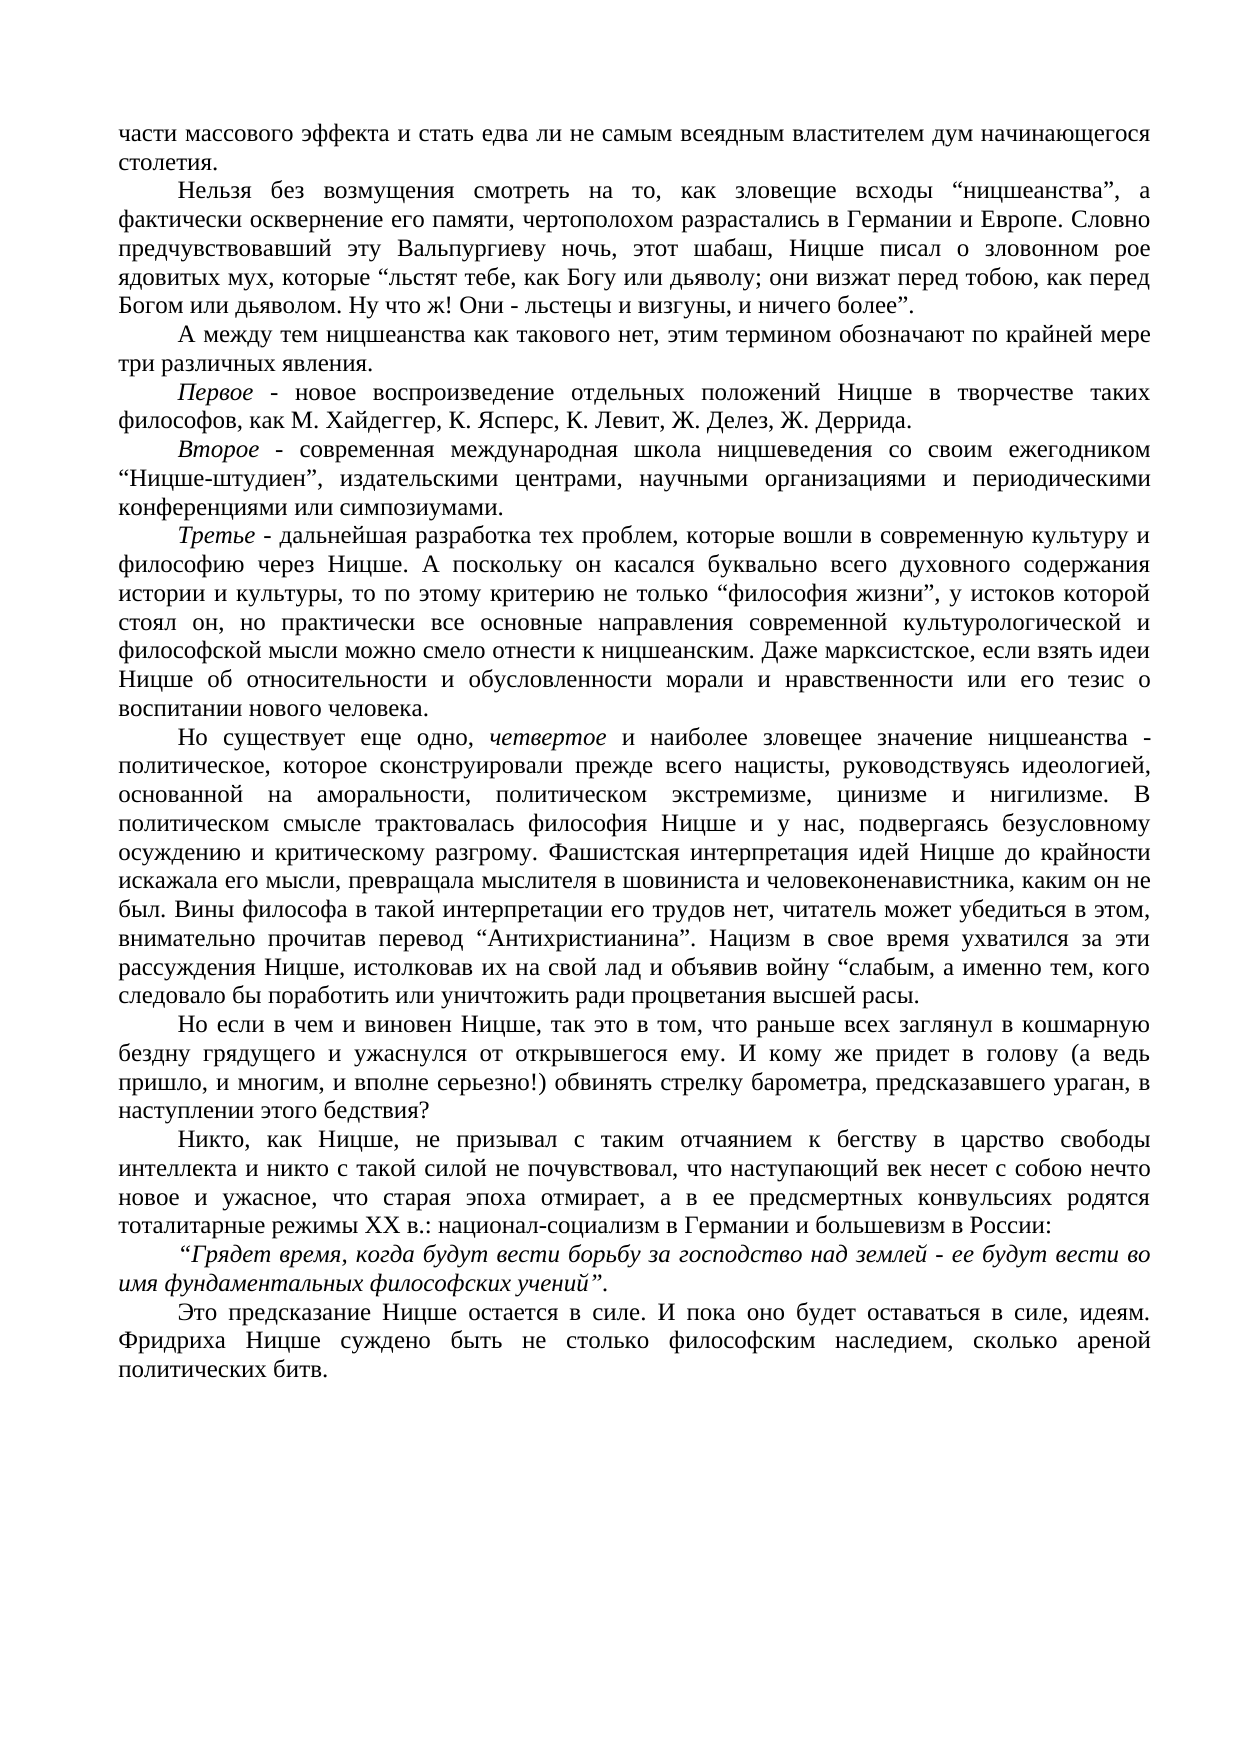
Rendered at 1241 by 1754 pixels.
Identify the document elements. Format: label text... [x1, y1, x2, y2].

text А между тем ницшеанства как такового нет, этим термином обозначают по крайней мере три различных явления. [118, 319, 1152, 377]
text Это предсказание Ницше остается в силе. И пока оно будет оставаться в силе, идеям. Фридриха Ницше суждено быть не столько философским наследием, сколько ареной политических битв. [118, 1297, 1152, 1383]
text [118, 118, 1152, 176]
text Третье - дальнейшая разработка тех проблем, которые вошли в современную культуру и философию через Ницше. А поскольку он касался буквально всего духовного содержания истории и культуры, то по этому критерию не только “философия жизни”, у истоков которой стоял он, но практически все основные направления современной культурологической и философской мысли можно смело отнести к ницшеанским. Даже марксистское, если взять идеи Ницше об относительности и обусловленности морали и нравственности или его тезис о воспитании нового человека. [118, 521, 1152, 722]
text Никто, как Ницше, не призывал с таким отчаянием к бегству в царство свободы интеллекта и никто с такой силой не почувствовал, что наступающий век несет с собою нечто новое и ужасное, что старая эпоха отмирает, а в ее предсмертных конвульсиях родятся тоталитарные режимы XX в.: национал-социализм в Германии и большевизм в России: [118, 1124, 1152, 1239]
text Нельзя без возмущения смотреть на то, как зловещие всходы “ницшеанства”, а фактически осквернение его памяти, чертополохом разрастались в Германии и Европе. Словно предчувствовавший эту Вальпургиеву ночь, этот шабаш, Ницше писал о зловонном рое ядовитых мух, которые “льстят тебе, как Богу или дьяволу; они визжат перед тобою, как перед Богом или дьяволом. Ну что ж! Они - льстецы и визгуны, и ничего более”. [118, 176, 1152, 319]
text Но если в чем и виновен Ницше, так это в том, что раньше всех заглянул в кошмарную бездну грядущего и ужаснулся от открывшегося ему. И кому же придет в голову (а ведь пришло, и многим, и вполне серьезно!) обвинять стрелку барометра, предсказавшего ураган, в наступлении этого бедствия? [118, 1009, 1152, 1124]
text Но существует еще одно, четвертое и наиболее зловещее значение ницшеанства - политическое, которое сконструировали прежде всего нацисты, руководствуясь идеологией, основанной на аморальности, политическом экстремизме, цинизме и нигилизме. В политическом смысле трактовалась философия Ницше и у нас, подвергаясь безусловному осуждению и критическому разгрому. Фашистская интерпретация идей Ницше до крайности искажала его мысли, превращала мыслителя в шовиниста и человеконенавистника, каким он не был. Вины философа в такой интерпретации его трудов нет, читатель может убедиться в этом, внимательно прочитав перевод “Антихристианина”. Нацизм в свое время ухватился за эти рассуждения Ницше, истолковав их на свой лад и объявив войну “слабым, а именно тем, кого следовало бы поработить или уничтожить ради процветания высшей расы. [118, 722, 1152, 1009]
text Второе - современная международная школа ницшеведения со своим ежегодником “Ницше-штудиен”, издательскими центрами, научными организациями и периодическими конференциями или симпозиумами. [118, 434, 1152, 521]
text Первое - новое воспроизведение отдельных положений Ницше в творчестве таких философов, как М. Хайдеггер, К. Ясперс, К. Левит, Ж. Делез, Ж. Деррида. [118, 377, 1152, 434]
text “Грядет время, когда будут вести борьбу за господство над землей - ее будут вести во имя фундаментальных философских учений”. [118, 1239, 1152, 1297]
